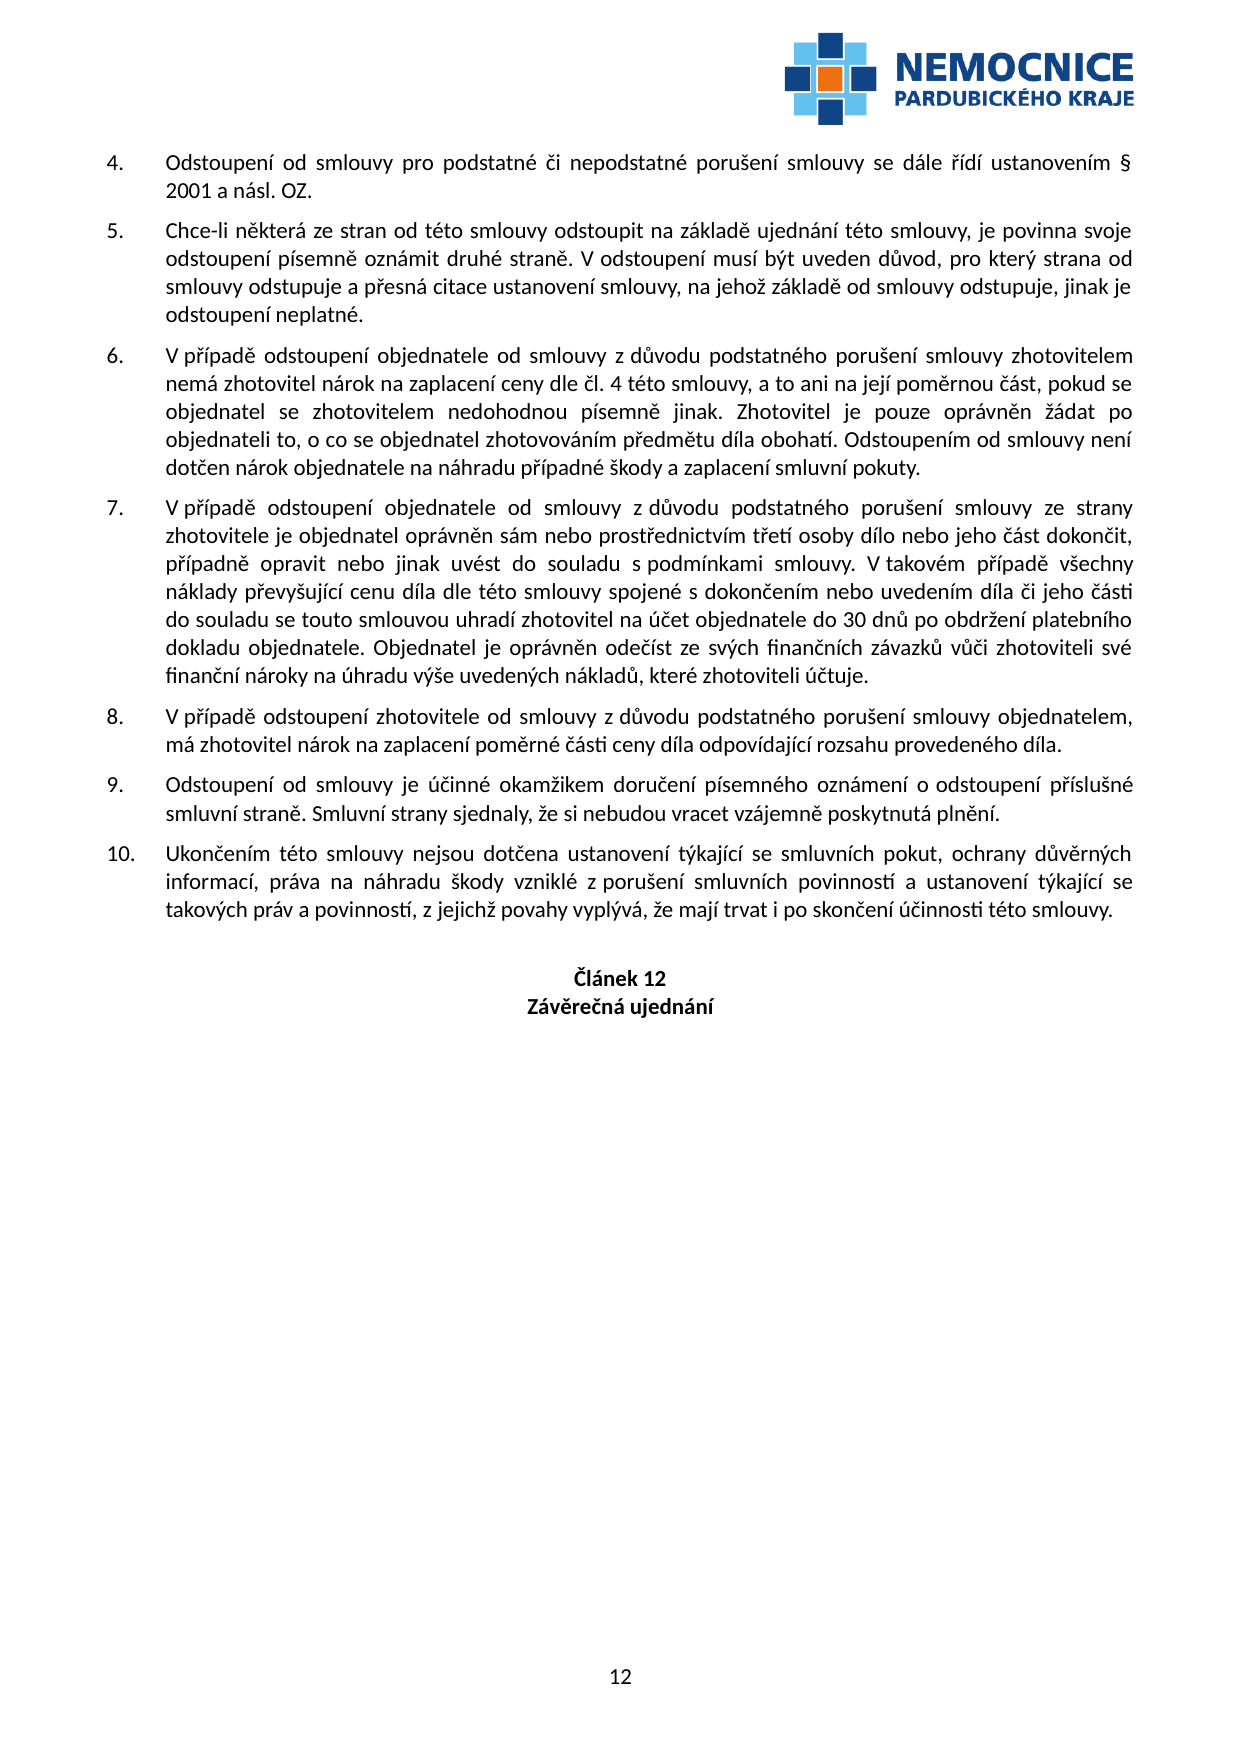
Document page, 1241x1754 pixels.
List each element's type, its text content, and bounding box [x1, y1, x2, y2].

subtitle 8. V případě odstoupení zhotovitele od smlouvy z důvodu podstatného porušení smlouvy objednatelem, má zhotovitel nárok na zaplacení poměrné části ceny díla odpovídající rozsahu provedeného díla. [106, 702, 1134, 758]
subtitle 7. V případě odstoupení objednatele od smlouvy z důvodu podstatného porušení smlouvy ze strany zhotovitele je objednatel oprávněn sám nebo prostřednictvím třetí osoby dílo nebo jeho část dokončit, případně opravit nebo jinak uvést do souladu s podmínkami smlouvy. V takovém případě všechny náklady převyšující cenu díla dle této smlouvy spojené s dokončením nebo uvedením díla či jeho části do souladu se touto smlouvou uhradí zhotovitel na účet objednatele do 30 dnů po obdržení platebního dokladu objednatele. Objednatel je oprávněn odečíst ze svých finančních závazků vůči zhotoviteli své finanční nároky na úhradu výše uvedených nákladů, které zhotoviteli účtuje. [106, 493, 1134, 689]
subtitle 5. Chce-li některá ze stran od této smlouvy odstoupit na základě ujednání této smlouvy, je povinna svoje odstoupení písemně oznámit druhé straně. V odstoupení musí být uveden důvod, pro který strana od smlouvy odstupuje a přesná citace ustanovení smlouvy, na jehož základě od smlouvy odstupuje, jinak je odstoupení neplatné. [106, 216, 1134, 328]
subtitle 10. Ukončením této smlouvy nejsou dotčena ustanovení týkající se smluvních pokut, ochrany důvěrných informací, práva na náhradu škody vzniklé z porušení smluvních povinností a ustanovení týkající se takových práv a povinností, z jejichž povahy vyplývá, že mají trvat i po skončení účinnosti této smlouvy. [106, 839, 1134, 923]
text Článek 12 [106, 964, 1134, 992]
subtitle 6. V případě odstoupení objednatele od smlouvy z důvodu podstatného porušení smlouvy zhotovitelem nemá zhotovitel nárok na zaplacení ceny dle čl. 4 této smlouvy, a to ani na její poměrnou část, pokud se objednatel se zhotovitelem nedohodnou písemně jinak. Zhotovitel je pouze oprávněn žádat po objednateli to, o co se objednatel zhotovováním předmětu díla obohatí. Odstoupením od smlouvy není dotčen nárok objednatele na náhradu případné škody a zaplacení smluvní pokuty. [106, 341, 1134, 481]
text Závěrečná ujednání [106, 992, 1134, 1020]
subtitle 4. Odstoupení od smlouvy pro podstatné či nepodstatné porušení smlouvy se dále řídí ustanovením § 2001 a násl. OZ. [106, 148, 1134, 204]
picture [783, 32, 1134, 126]
subtitle 9. Odstoupení od smlouvy je účinné okamžikem doručení písemného oznámení o odstoupení příslušné smluvní straně. Smluvní strany sjednaly, že si nebudou vracet vzájemně poskytnutá plnění. [106, 771, 1134, 827]
